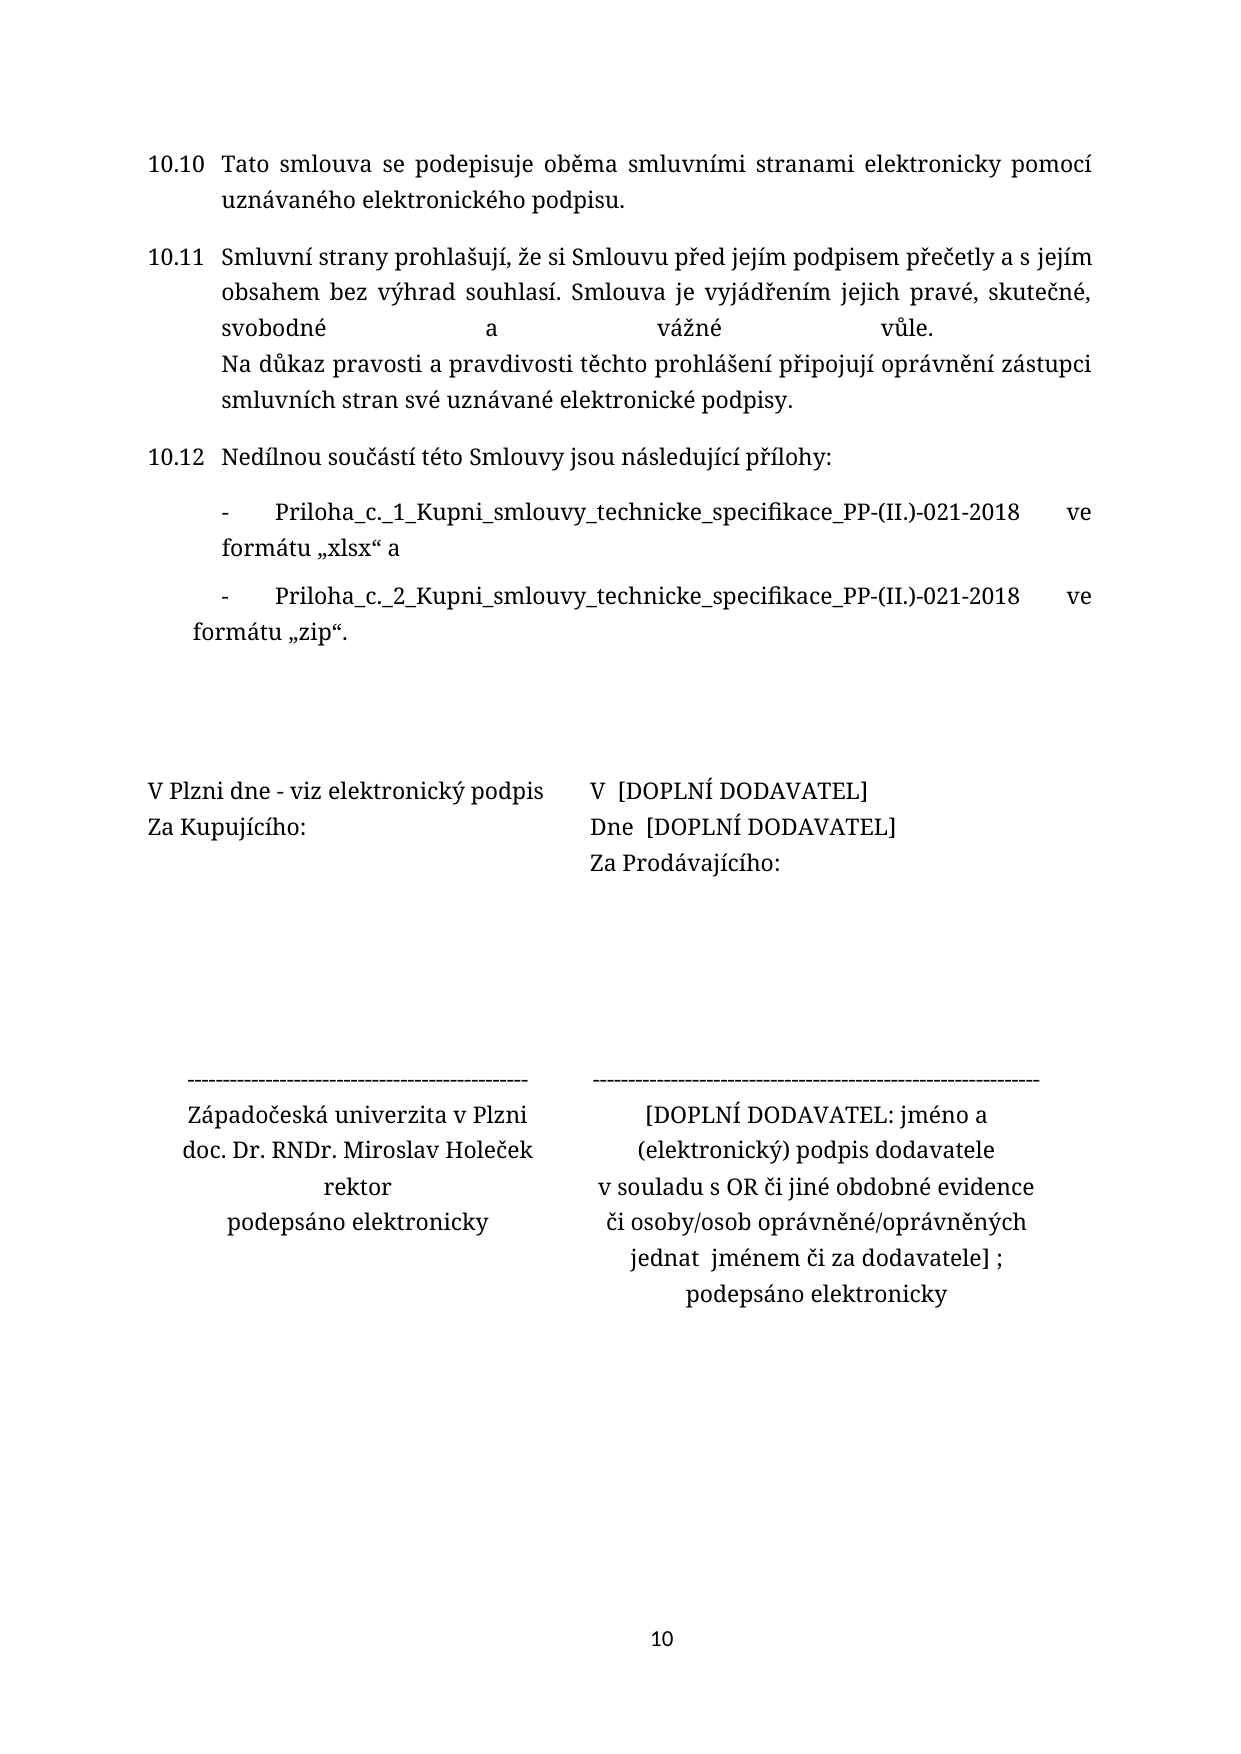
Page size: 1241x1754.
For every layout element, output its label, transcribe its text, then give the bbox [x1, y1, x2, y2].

text 10.12 Nedílnou součástí této Smlouvy jsou následující přílohy: [148, 441, 1092, 472]
text - Priloha_c._2_Kupni_smlouvy_technicke_specifikace_PP-(II.)-021-2018 ve formátu „zip“. [193, 580, 1092, 647]
table_header V [DOPLNÍ DODAVATEL] Dne [DOPLNÍ DODAVATEL] Za Prodávajícího: --------------------------------------------------------------- [DOPLNÍ DODAVATEL: jméno a (elektronický) podpis dodavatele v souladu s OR či jiné obdobné evidence či osoby/osob oprávněné/oprávněných jednat jménem či za dodavatele] ; podepsáno elektronicky [579, 775, 1054, 1313]
table_header V Plzni dne - viz elektronický podpis Za Kupujícího: ------------------------------------------------ Západočeská univerzita v Plzni doc. Dr. RNDr. Miroslav Holeček rektor podepsáno elektronicky [136, 775, 579, 1313]
text 10.11 Smluvní strany prohlašují, že si Smlouvu před jejím podpisem přečetly a s jejím obsahem bez výhrad souhlasí. Smlouva je vyjádřením jejich pravé, skutečné, svobodné a vážné vůle. Na důkaz pravosti a pravdivosti těchto prohlášení připojují oprávnění zástupci smluvních stran své uznávané elektronické podpisy. [148, 240, 1092, 415]
text 10.10 Tato smlouva se podepisuje oběma smluvními stranami elektronicky pomocí uznávaného elektronického podpisu. [148, 148, 1092, 215]
text - Priloha_c._1_Kupni_smlouvy_technicke_specifikace_PP-(II.)-021-2018 ve formátu „xlsx“ a [222, 496, 1092, 563]
